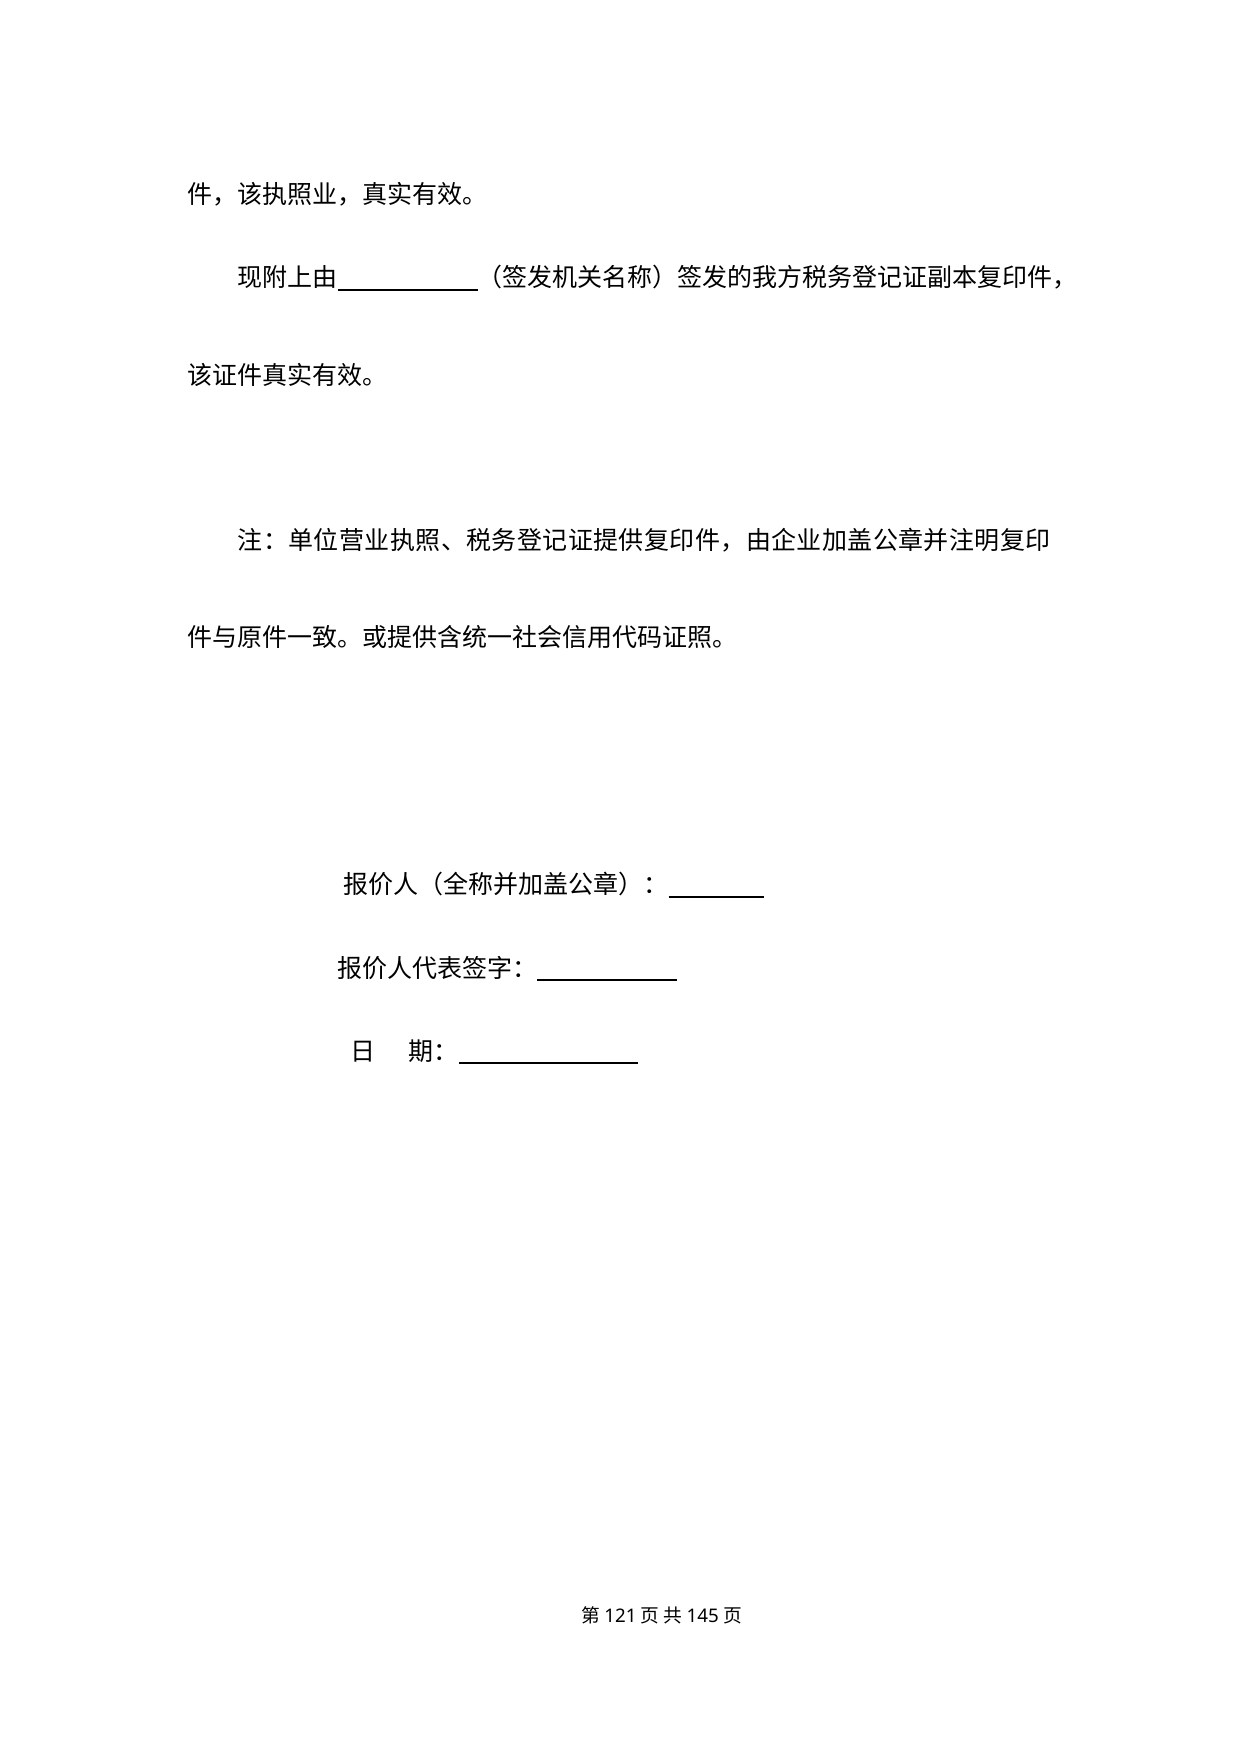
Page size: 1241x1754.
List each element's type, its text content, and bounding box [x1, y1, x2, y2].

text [187, 160, 1053, 225]
text 报价人代表签字： [187, 934, 1053, 999]
text 注：单位营业执照、税务登记证提供复印件，由企业加盖公章并注明复印件与原件一致。或提供含统一社会信用代码证照。 [187, 506, 1053, 668]
text 现附上由 （签发机关名称）签发的我方税务登记证副本复印件，该证件真实有效。 [187, 243, 1053, 406]
text 报价人（全称并加盖公章）： [187, 851, 1053, 916]
text 日 期： [187, 1017, 1053, 1082]
